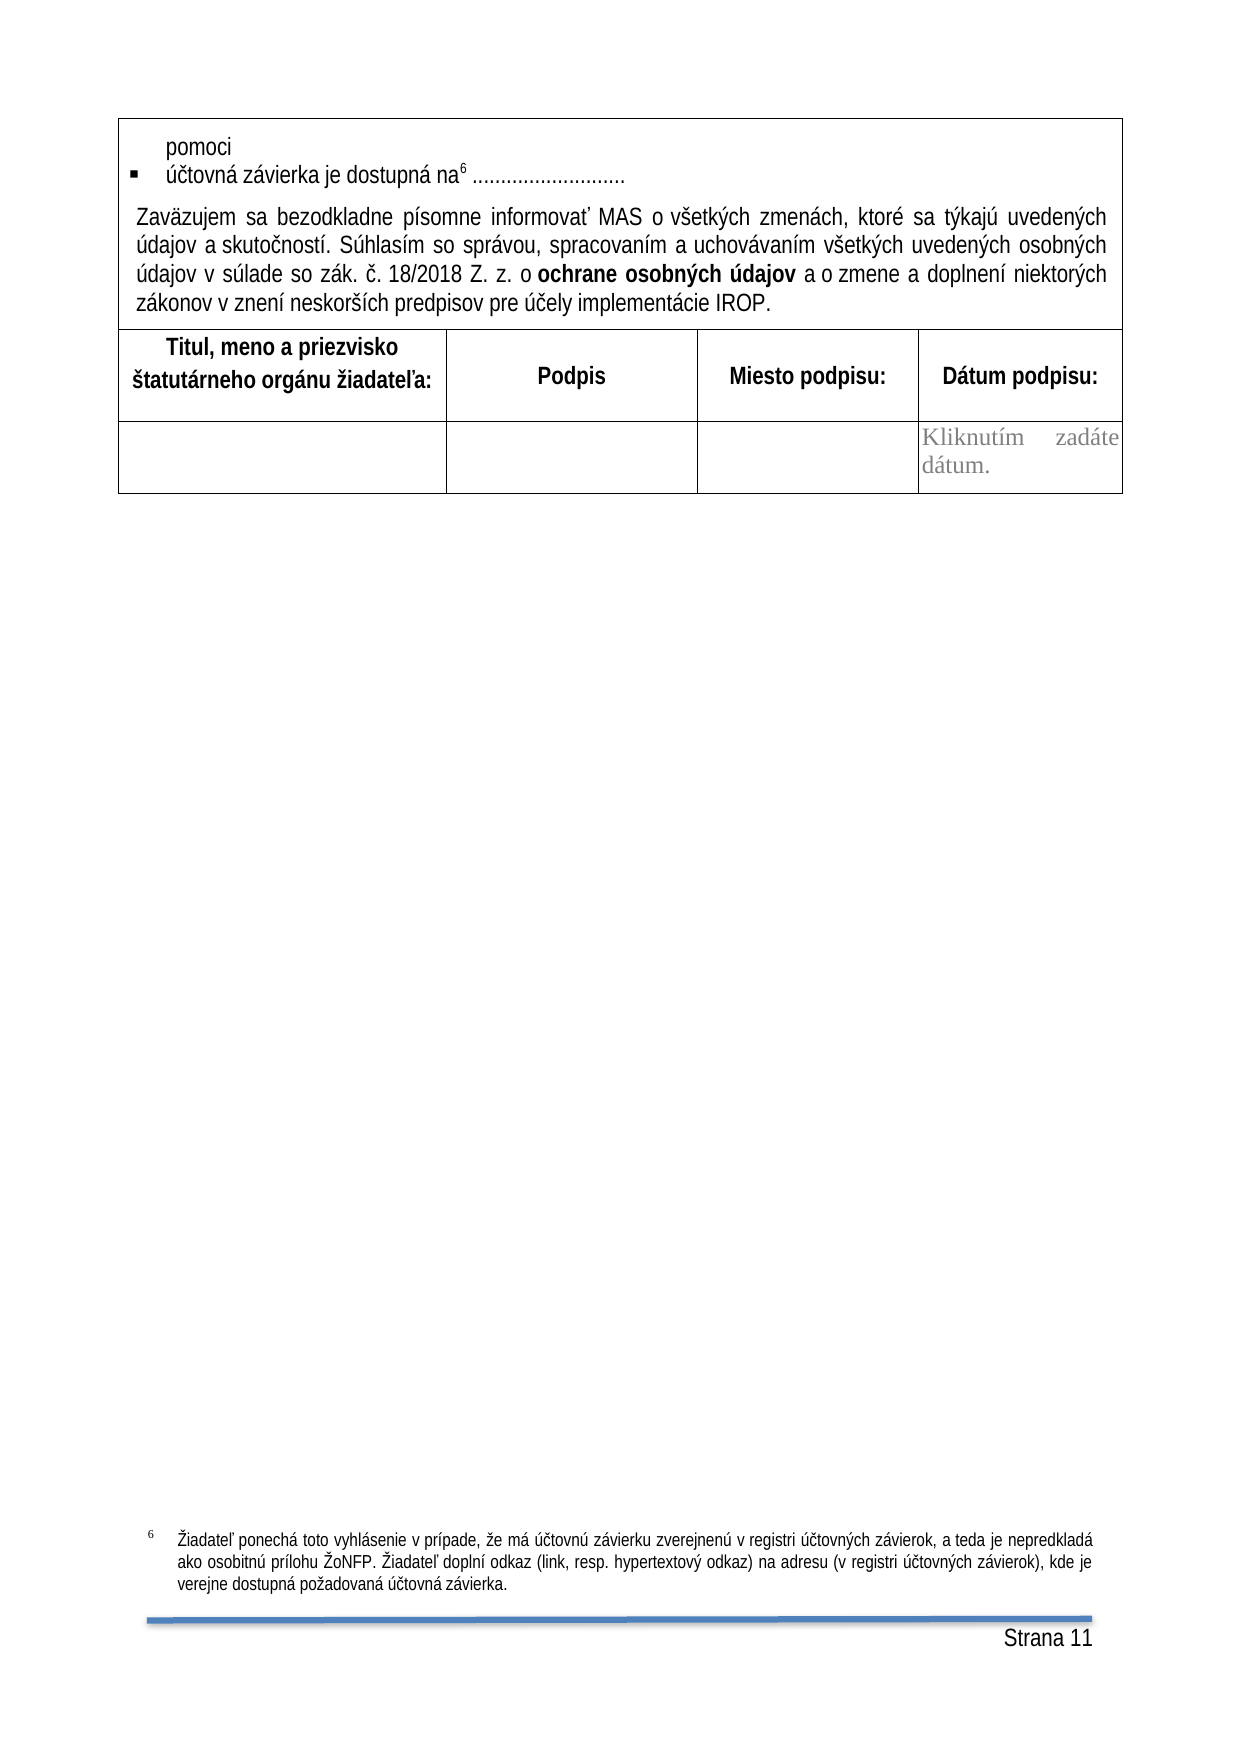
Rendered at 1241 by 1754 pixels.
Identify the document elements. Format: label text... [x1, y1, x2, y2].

table_cell Miesto podpisu: [698, 330, 918, 421]
table_cell [119, 422, 446, 493]
table_cell Podpis [447, 330, 697, 421]
table_cell Titul, meno a priezvisko štatutárneho orgánu žiadateľa: [119, 330, 446, 421]
table_cell Dátum podpisu: [919, 330, 1122, 421]
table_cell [119, 119, 1122, 329]
table_cell [698, 422, 918, 493]
table_cell [447, 422, 697, 493]
